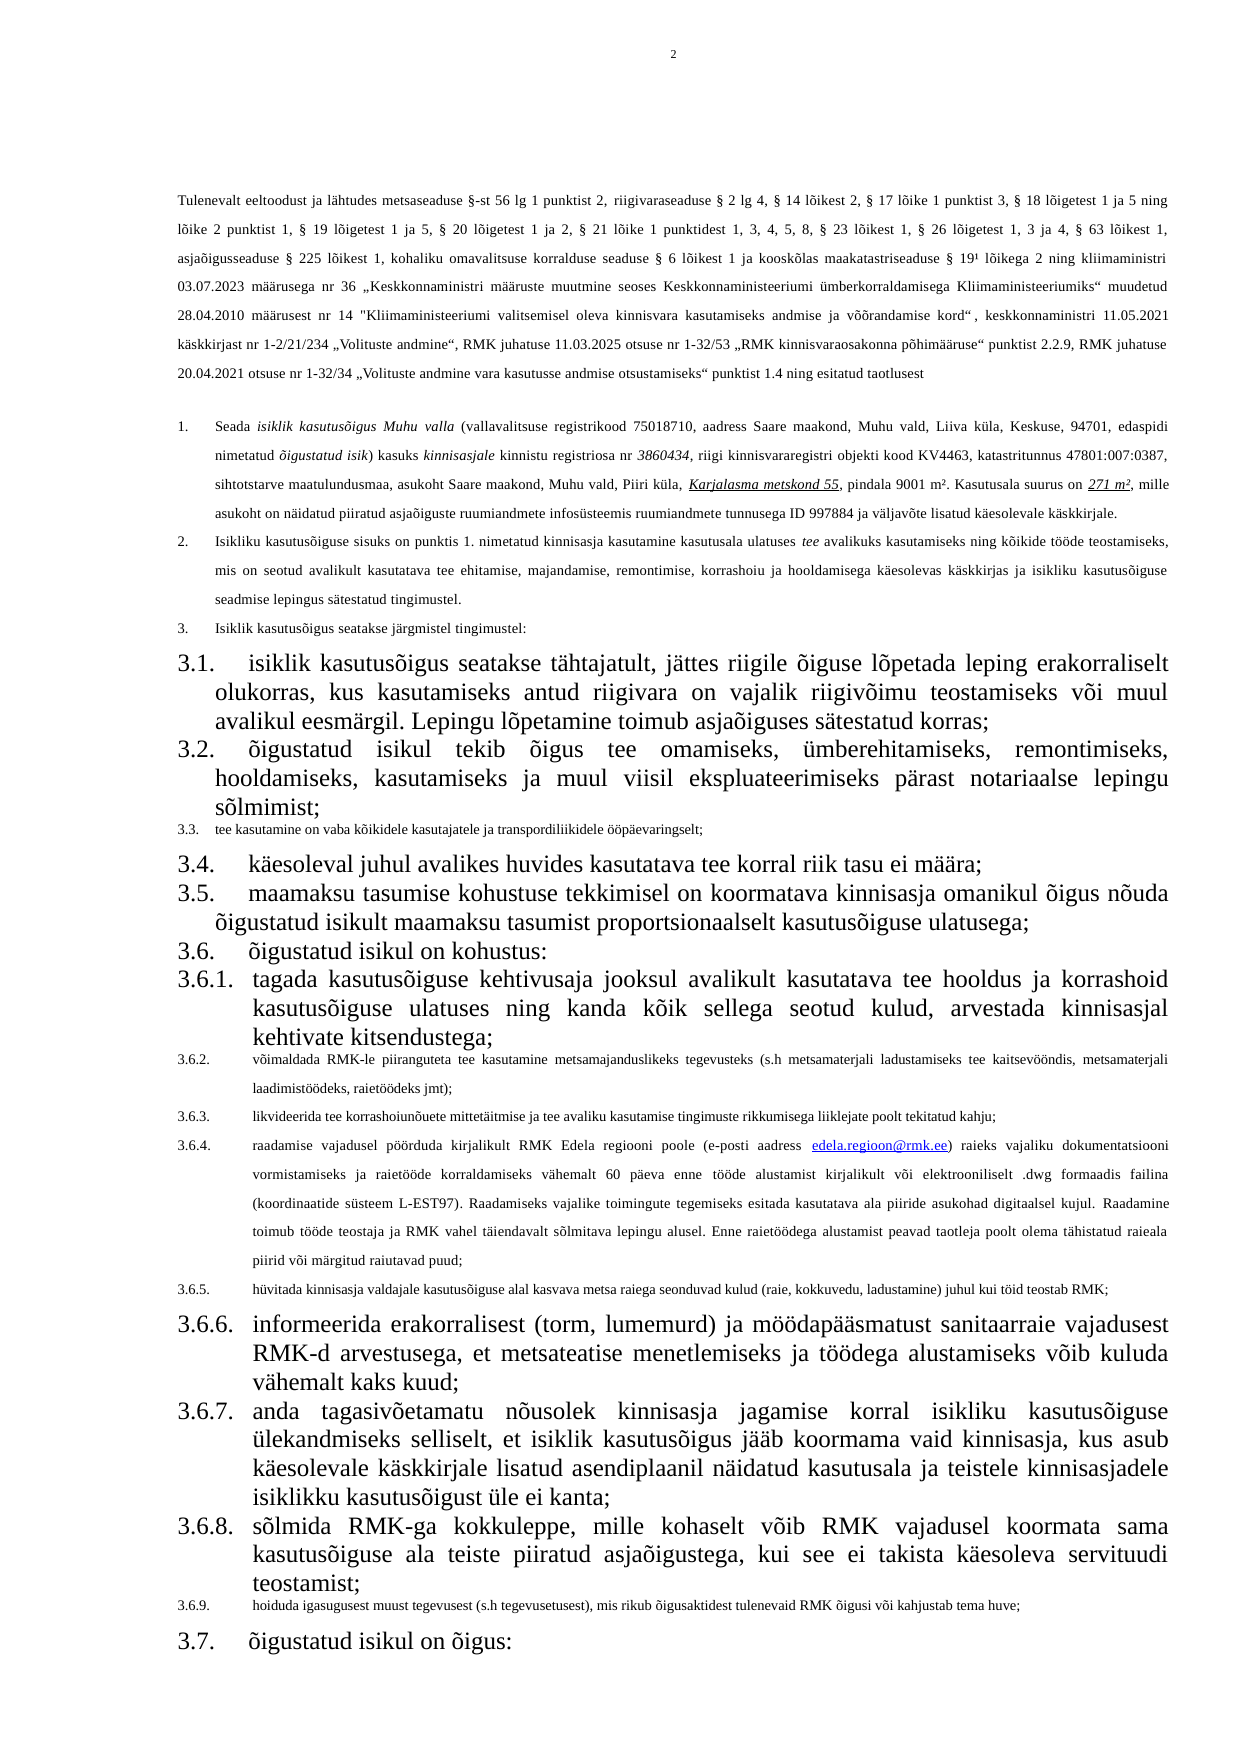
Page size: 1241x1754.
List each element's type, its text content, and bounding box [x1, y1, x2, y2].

list tee kasutamine on vaba kõikidele kasutajatele ja transpordiliikidele ööpäevaringselt; [177, 821, 1169, 849]
subtitle Tulenevalt eeltoodust ja lähtudes metsaseaduse §-st 56 lg 1 punktist 2, riigivaraseaduse § 2 lg 4, § 14 lõikest 2, § 17 lõike 1 punktist 3, § 18 lõigetest 1 ja 5 ning lõike 2 punktist 1, § 19 lõigetest 1 ja 5, § 20 lõigetest 1 ja 2, § 21 lõike 1 punktidest 1, 3, 4, 5, 8, § 23 lõikest 1, § 26 lõigetest 1, 3 ja 4, § 63 lõikest 1, asjaõigusseaduse § 225 lõikest 1, kohaliku omavalitsuse korralduse seaduse § 6 lõikest 1 ja kooskõlas maakatastriseaduse § 19¹ lõikega 2 ning kliimaministri 03.07.2023 määrusega nr 36 „Keskkonnaministri määruste muutmine seoses Keskkonnaministeeriumi ümberkorraldamisega Kliimaministeeriumiks“ muudetud 28.04.2010 määrusest nr 14 "Kliimaministeeriumi valitsemisel oleva kinnisvara kasutamiseks andmise ja võõrandamise kord“, keskkonnaministri 11.05.2021 käskkirjast nr 1-2/21/234 „Volituste andmine“, RMK juhatuse 11.03.2025 otsuse nr 1-32/53 „RMK kinnisvaraosakonna põhimääruse“ punktist 2.2.9, RMK juhatuse 20.04.2021 otsuse nr 1-32/34 „Volituste andmine vara kasutusse andmise otsustamiseks“ punktist 1.4 ning esitatud taotlusest [177, 192, 1169, 393]
list tagada kasutusõiguse kehtivusaja jooksul avalikult kasutatava tee hooldus ja korrashoid kasutusõiguse ulatuses ning kanda kõik sellega seotud kulud, arvestada kinnisasjal kehtivate kitsendustega; [177, 964, 1169, 1051]
list anda tagasivõetamatu nõusolek kinnisasja jagamise korral isikliku kasutusõiguse ülekandmiseks selliselt, et isiklik kasutusõigus jääb koormama vaid kinnisasja, kus asub käesolevale käskkirjale lisatud asendiplaanil näidatud kasutusala ja teistele kinnisasjadele isiklikku kasutusõigust üle ei kanta; [177, 1396, 1169, 1511]
list raadamise vajadusel pöörduda kirjalikult RMK Edela regiooni poole (e-posti aadress edela.regioon@rmk.ee) raieks vajaliku dokumentatsiooni vormistamiseks ja raietööde korraldamiseks vähemalt 60 päeva enne tööde alustamist kirjalikult või elektrooniliselt .dwg formaadis failina (koordinaatide süsteem L-EST97). Raadamiseks vajalike toimingute tegemiseks esitada kasutatava ala piiride asukohad digitaalsel kujul. Raadamine toimub tööde teostaja ja RMK vahel täiendavalt sõlmitava lepingu alusel. Enne raietöödega alustamist peavad taotleja poolt olema tähistatud raieala piirid või märgitud raiutavad puud; [177, 1137, 1169, 1281]
list sõlmida RMK-ga kokkuleppe, mille kohaselt võib RMK vajadusel koormata sama kasutusõiguse ala teiste piiratud asjaõigustega, kui see ei takista käesoleva servituudi teostamist; [177, 1511, 1169, 1597]
list õigustatud isikul on kohustus: [177, 936, 1169, 964]
list hoiduda igasugusest muust tegevusest (s.h tegevusetusest), mis rikub õigusaktidest tulenevaid RMK õigusi või kahjustab tema huve; [177, 1597, 1169, 1626]
list võimaldada RMK-le piiranguteta tee kasutamine metsamajanduslikeks tegevusteks (s.h metsamaterjali ladustamiseks tee kaitsevööndis, metsamaterjali laadimistöödeks, raietöödeks jmt); [177, 1051, 1169, 1108]
subtitle Isikliku kasutusõiguse sisuks on punktis 1. nimetatud kinnisasja kasutamine kasutusala ulatuses tee avalikuks kasutamiseks ning kõikide tööde teostamiseks, mis on seotud avalikult kasutatava tee ehitamise, majandamise, remontimise, korrashoiu ja hooldamisega käesolevas käskkirjas ja isikliku kasutusõiguse seadmise lepingus sätestatud tingimustel. [177, 533, 1169, 619]
list käesoleval juhul avalikes huvides kasutatava tee korral riik tasu ei määra; [177, 849, 1169, 878]
subtitle Isiklik kasutusõigus seatakse järgmistel tingimustel: [177, 619, 1169, 648]
list likvideerida tee korrashoiunõuete mittetäitmise ja tee avaliku kasutamise tingimuste rikkumisega liiklejate poolt tekitatud kahju; [177, 1108, 1169, 1137]
list õigustatud isikul on õigus: [177, 1626, 1169, 1654]
list Seada isiklik kasutusõigus Muhu valla (vallavalitsuse registrikood 75018710, aadress Saare maakond, Muhu vald, Liiva küla, Keskuse, 94701, edaspidi nimetatud õigustatud isik) kasuks kinnisasjale kinnistu registriosa nr 3860434, riigi kinnisvararegistri objekti kood KV4463, katastritunnus 47801:007:0387, sihtotstarve maatulundusmaa, asukoht Saare maakond, Muhu vald, Piiri küla, Karjalasma metskond 55, pindala 9001 m². Kasutusala suurus on 271 m², mille asukoht on näidatud piiratud asjaõiguste ruumiandmete infosüsteemis ruumiandmete tunnusega ID 997884 ja väljavõte lisatud käesolevale käskkirjale. [177, 418, 1169, 533]
list isiklik kasutusõigus seatakse tähtajatult, jättes riigile õiguse lõpetada leping erakorraliselt olukorras, kus kasutamiseks antud riigivara on vajalik riigivõimu teostamiseks või muul avalikul eesmärgil. Lepingu lõpetamine toimub asjaõiguses sätestatud korras; [177, 648, 1169, 734]
list informeerida erakorralisest (torm, lumemurd) ja möödapääsmatust sanitaarraie vajadusest RMK-d arvestusega, et metsateatise menetlemiseks ja töödega alustamiseks võib kuluda vähemalt kaks kuud; [177, 1309, 1169, 1396]
list maamaksu tasumise kohustuse tekkimisel on koormatava kinnisasja omanikul õigus nõuda õigustatud isikult maamaksu tasumist proportsionaalselt kasutusõiguse ulatusega; [177, 878, 1169, 936]
list hüvitada kinnisasja valdajale kasutusõiguse alal kasvava metsa raiega seonduvad kulud (raie, kokkuvedu, ladustamine) juhul kui töid teostab RMK; [177, 1281, 1169, 1309]
list õigustatud isikul tekib õigus tee omamiseks, ümberehitamiseks, remontimiseks, hooldamiseks, kasutamiseks ja muul viisil ekspluateerimiseks pärast notariaalse lepingu sõlmimist; [177, 734, 1169, 821]
